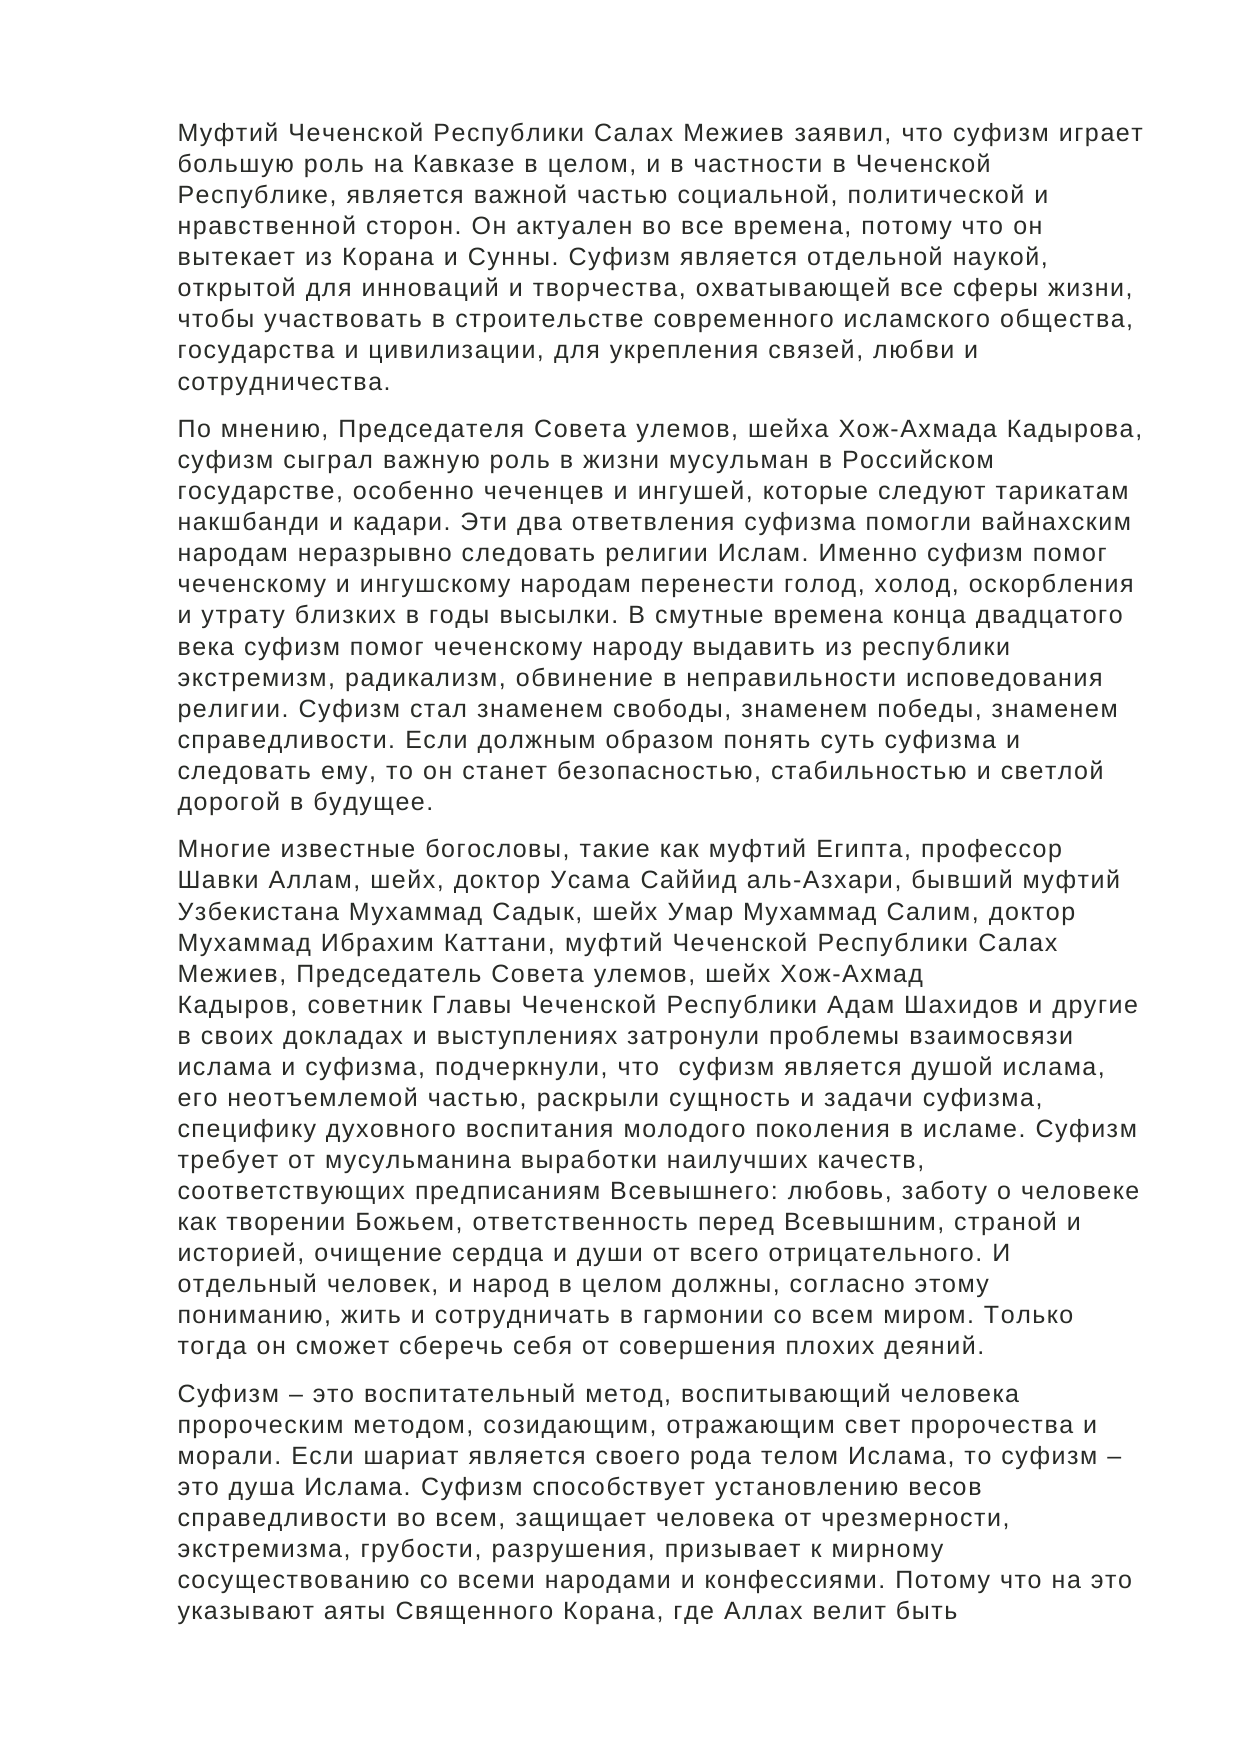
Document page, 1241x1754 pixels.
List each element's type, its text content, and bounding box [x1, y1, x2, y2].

text По мнению, Председателя Совета улемов, шейха Хож-Ахмада Кадырова, суфизм сыграл важную роль в жизни мусульман в Российском государстве, особенно чеченцев и ингушей, которые следуют тарикатам накшбанди и кадари. Эти два ответвления суфизма помогли вайнахским народам неразрывно следовать религии Ислам. Именно суфизм помог чеченскому и ингушскому народам перенести голод, холод, оскорбления и утрату близких в годы высылки. В смутные времена конца двадцатого века суфизм помог чеченскому народу выдавить из республики экстремизм, радикализм, обвинение в неправильности исповедования религии. Суфизм стал знаменем свободы, знаменем победы, знаменем справедливости. Если должным образом понять суть суфизма и следовать ему, то он станет безопасностью, стабильностью и светлой дорогой в будущее. [177, 414, 1152, 815]
text Муфтий Чеченской Республики Салах Межиев заявил, что суфизм играет большую роль на Кавказе в целом, и в частности в Чеченской Республике, является важной частью социальной, политической и нравственной сторон. Он актуален во все времена, потому что он вытекает из Корана и Сунны. Суфизм является отдельной наукой, открытой для инноваций и творчества, охватывающей все сферы жизни, чтобы участвовать в строительстве современного исламского общества, государства и цивилизации, для укрепления связей, любви и сотрудничества. [177, 118, 1152, 395]
text Многие известные богословы, такие как муфтий Египта, профессор Шавки Аллам, шейх, доктор Усама Саййид аль-Азхари, бывший муфтий Узбекистана Мухаммад Садык, шейх Умар Мухаммад Салим, доктор Мухаммад Ибрахим Каттани, муфтий Чеченской Республики Салах Межиев, Председатель Совета улемов, шейх Хож-Ахмад Кадыров, советник Главы Чеченской Республики Адам Шахидов и другие в своих докладах и выступлениях затронули проблемы взаимосвязи ислама и суфизма, подчеркнули, что суфизм является душой ислама, его неотъемлемой частью, раскрыли сущность и задачи суфизма, специфику духовного воспитания молодого поколения в исламе. Суфизм требует от мусульманина выработки наилучших качеств, соответствующих предписаниям Всевышнего: любовь, заботу о человеке как творении Божьем, ответственность перед Всевышним, страной и историей, очищение сердца и души от всего отрицательного. И отдельный человек, и народ в целом должны, согласно этому пониманию, жить и сотрудничать в гармонии со всем миром. Только тогда он сможет сберечь себя от совершения плохих деяний. [177, 834, 1152, 1360]
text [177, 1379, 1152, 1625]
